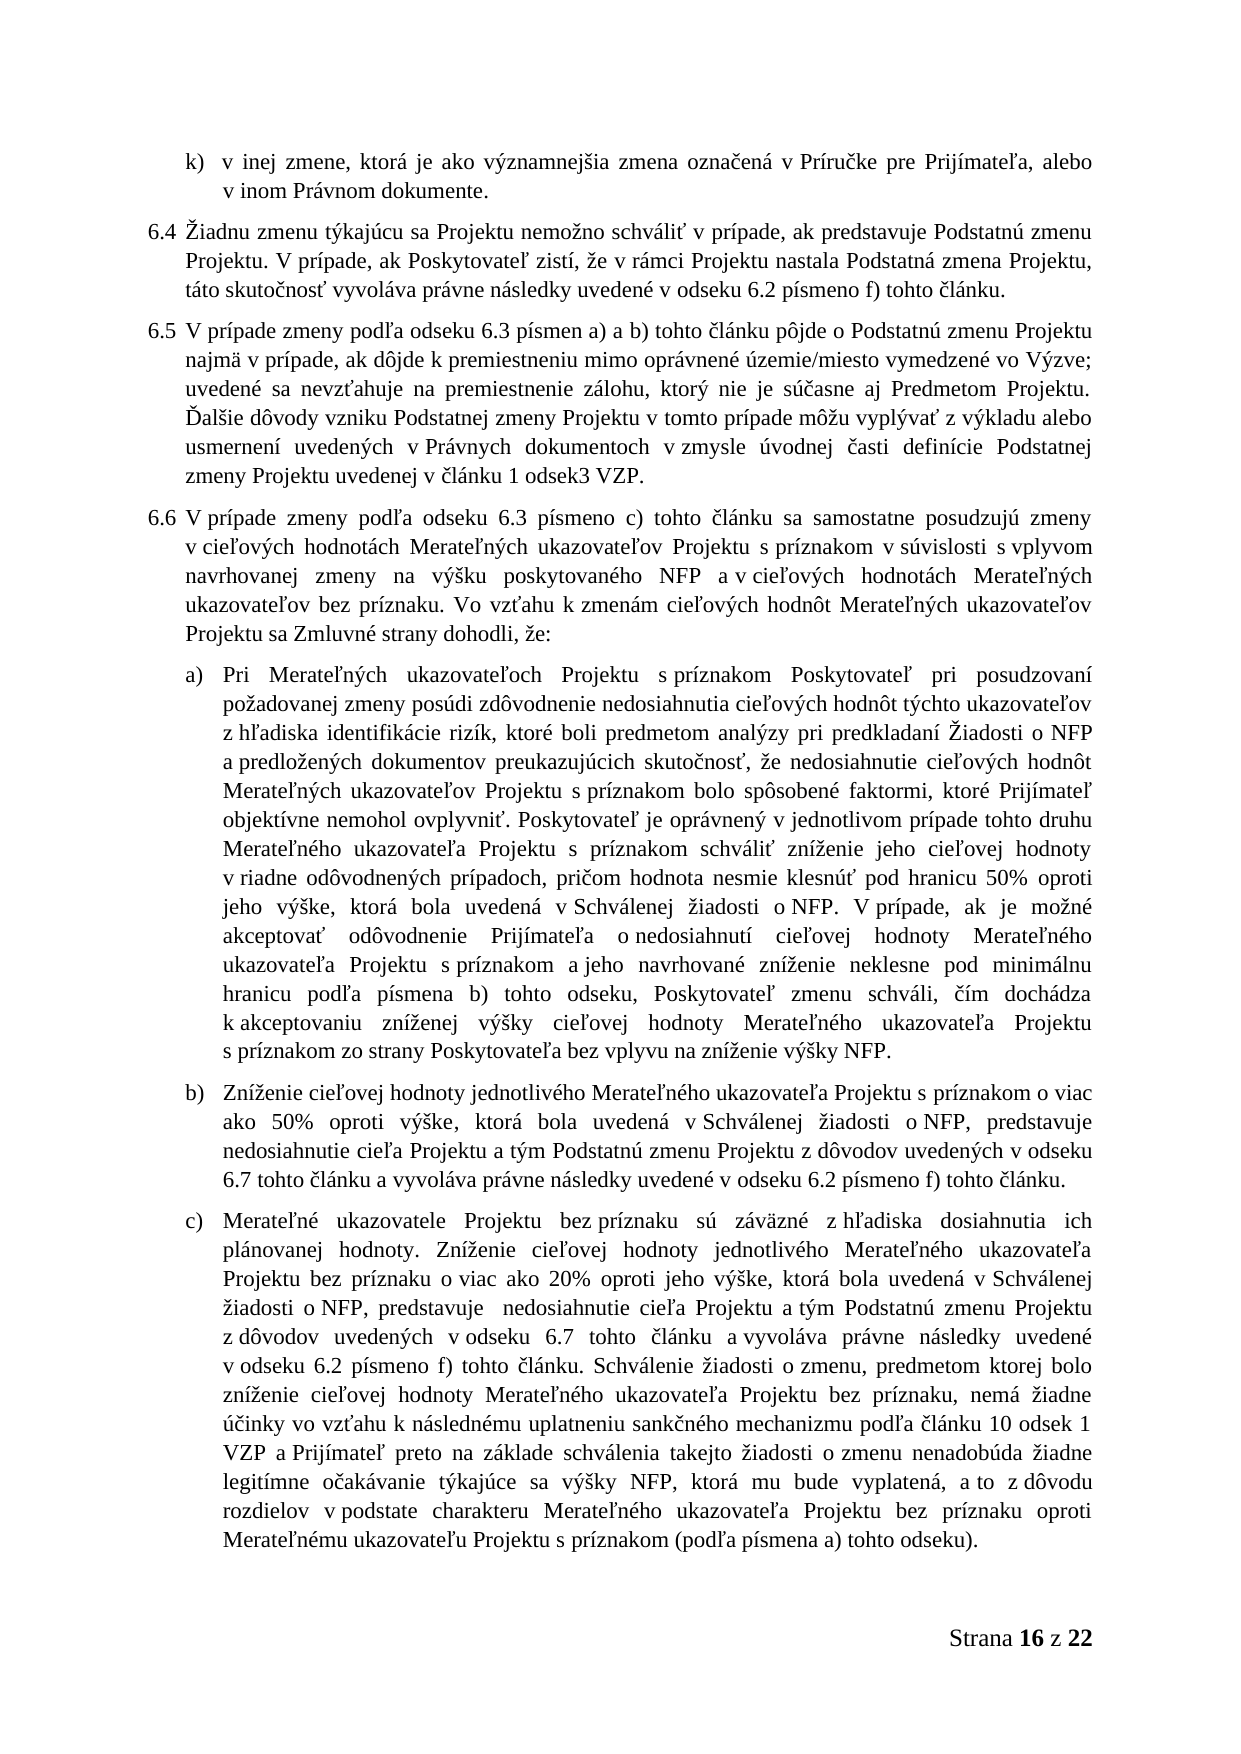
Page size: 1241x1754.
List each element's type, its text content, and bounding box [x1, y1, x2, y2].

list V prípade zmeny podľa odseku 6.3 písmen a) a b) tohto článku pôjde o Podstatnú zmenu Projektu najmä v prípade, ak dôjde k premiestneniu mimo oprávnené územie/miesto vymedzené vo Výzve; uvedené sa nevzťahuje na premiestnenie zálohu, ktorý nie je súčasne aj Predmetom Projektu. Ďalšie dôvody vzniku Podstatnej zmeny Projektu v tomto prípade môžu vyplývať z výkladu alebo usmernení uvedených v Právnych dokumentoch v zmysle úvodnej časti definície Podstatnej zmeny Projektu uvedenej v článku 1 odsek3 VZP. [148, 317, 1092, 489]
list Žiadnu zmenu týkajúcu sa Projektu nemožno schváliť v prípade, ak predstavuje Podstatnú zmenu Projektu. V prípade, ak Poskytovateľ zistí, že v rámci Projektu nastala Podstatná zmena Projektu, táto skutočnosť vyvoláva právne následky uvedené v odseku 6.2 písmeno f) tohto článku. [148, 218, 1092, 302]
list v inej zmene, ktorá je ako významnejšia zmena označená v Príručke pre Prijímateľa, alebo v inom Právnom dokumente. [185, 148, 1092, 203]
list Pri Merateľných ukazovateľoch Projektu s príznakom Poskytovateľ pri posudzovaní požadovanej zmeny posúdi zdôvodnenie nedosiahnutia cieľových hodnôt týchto ukazovateľov z hľadiska identifikácie rizík, ktoré boli predmetom analýzy pri predkladaní Žiadosti o NFP a predložených dokumentov preukazujúcich skutočnosť, že nedosiahnutie cieľových hodnôt Merateľných ukazovateľov Projektu s príznakom bolo spôsobené faktormi, ktoré Prijímateľ objektívne nemohol ovplyvniť. Poskytovateľ je oprávnený v jednotlivom prípade tohto druhu Merateľného ukazovateľa Projektu s príznakom schváliť zníženie jeho cieľovej hodnoty v riadne odôvodnených prípadoch, pričom hodnota nesmie klesnúť pod hranicu 50% oproti jeho výške, ktorá bola uvedená v Schválenej žiadosti o NFP. V prípade, ak je možné akceptovať odôvodnenie Prijímateľa o nedosiahnutí cieľovej hodnoty Merateľného ukazovateľa Projektu s príznakom a jeho navrhované zníženie neklesne pod minimálnu hranicu podľa písmena b) tohto odseku, Poskytovateľ zmenu schváli, čím dochádza k akceptovaniu zníženej výšky cieľovej hodnoty Merateľného ukazovateľa Projektu s príznakom zo strany Poskytovateľa bez vplyvu na zníženie výšky NFP. [185, 661, 1092, 1064]
list V prípade zmeny podľa odseku 6.3 písmeno c) tohto článku sa samostatne posudzujú zmeny v cieľových hodnotách Merateľných ukazovateľov Projektu s príznakom v súvislosti s vplyvom navrhovanej zmeny na výšku poskytovaného NFP a v cieľových hodnotách Merateľných ukazovateľov bez príznaku. Vo vzťahu k zmenám cieľových hodnôt Merateľných ukazovateľov Projektu sa Zmluvné strany dohodli, že: [148, 504, 1092, 646]
list Zníženie cieľovej hodnoty jednotlivého Merateľného ukazovateľa Projektu s príznakom o viac ako 50% oproti výške, ktorá bola uvedená v Schválenej žiadosti o NFP, predstavuje nedosiahnutie cieľa Projektu a tým Podstatnú zmenu Projektu z dôvodov uvedených v odseku 6.7 tohto článku a vyvoláva právne následky uvedené v odseku 6.2 písmeno f) tohto článku. [185, 1079, 1092, 1192]
list Merateľné ukazovatele Projektu bez príznaku sú záväzné z hľadiska dosiahnutia ich plánovanej hodnoty. Zníženie cieľovej hodnoty jednotlivého Merateľného ukazovateľa Projektu bez príznaku o viac ako 20% oproti jeho výške, ktorá bola uvedená v Schválenej žiadosti o NFP, predstavuje nedosiahnutie cieľa Projektu a tým Podstatnú zmenu Projektu z dôvodov uvedených v odseku 6.7 tohto článku a vyvoláva právne následky uvedené v odseku 6.2 písmeno f) tohto článku. Schválenie žiadosti o zmenu, predmetom ktorej bolo zníženie cieľovej hodnoty Merateľného ukazovateľa Projektu bez príznaku, nemá žiadne účinky vo vzťahu k následnému uplatneniu sankčného mechanizmu podľa článku 10 odsek 1 VZP a Prijímateľ preto na základe schválenia takejto žiadosti o zmenu nenadobúda žiadne legitímne očakávanie týkajúce sa výšky NFP, ktorá mu bude vyplatená, a to z dôvodu rozdielov v podstate charakteru Merateľného ukazovateľa Projektu bez príznaku oproti Merateľnému ukazovateľu Projektu s príznakom (podľa písmena a) tohto odseku). [185, 1207, 1092, 1552]
